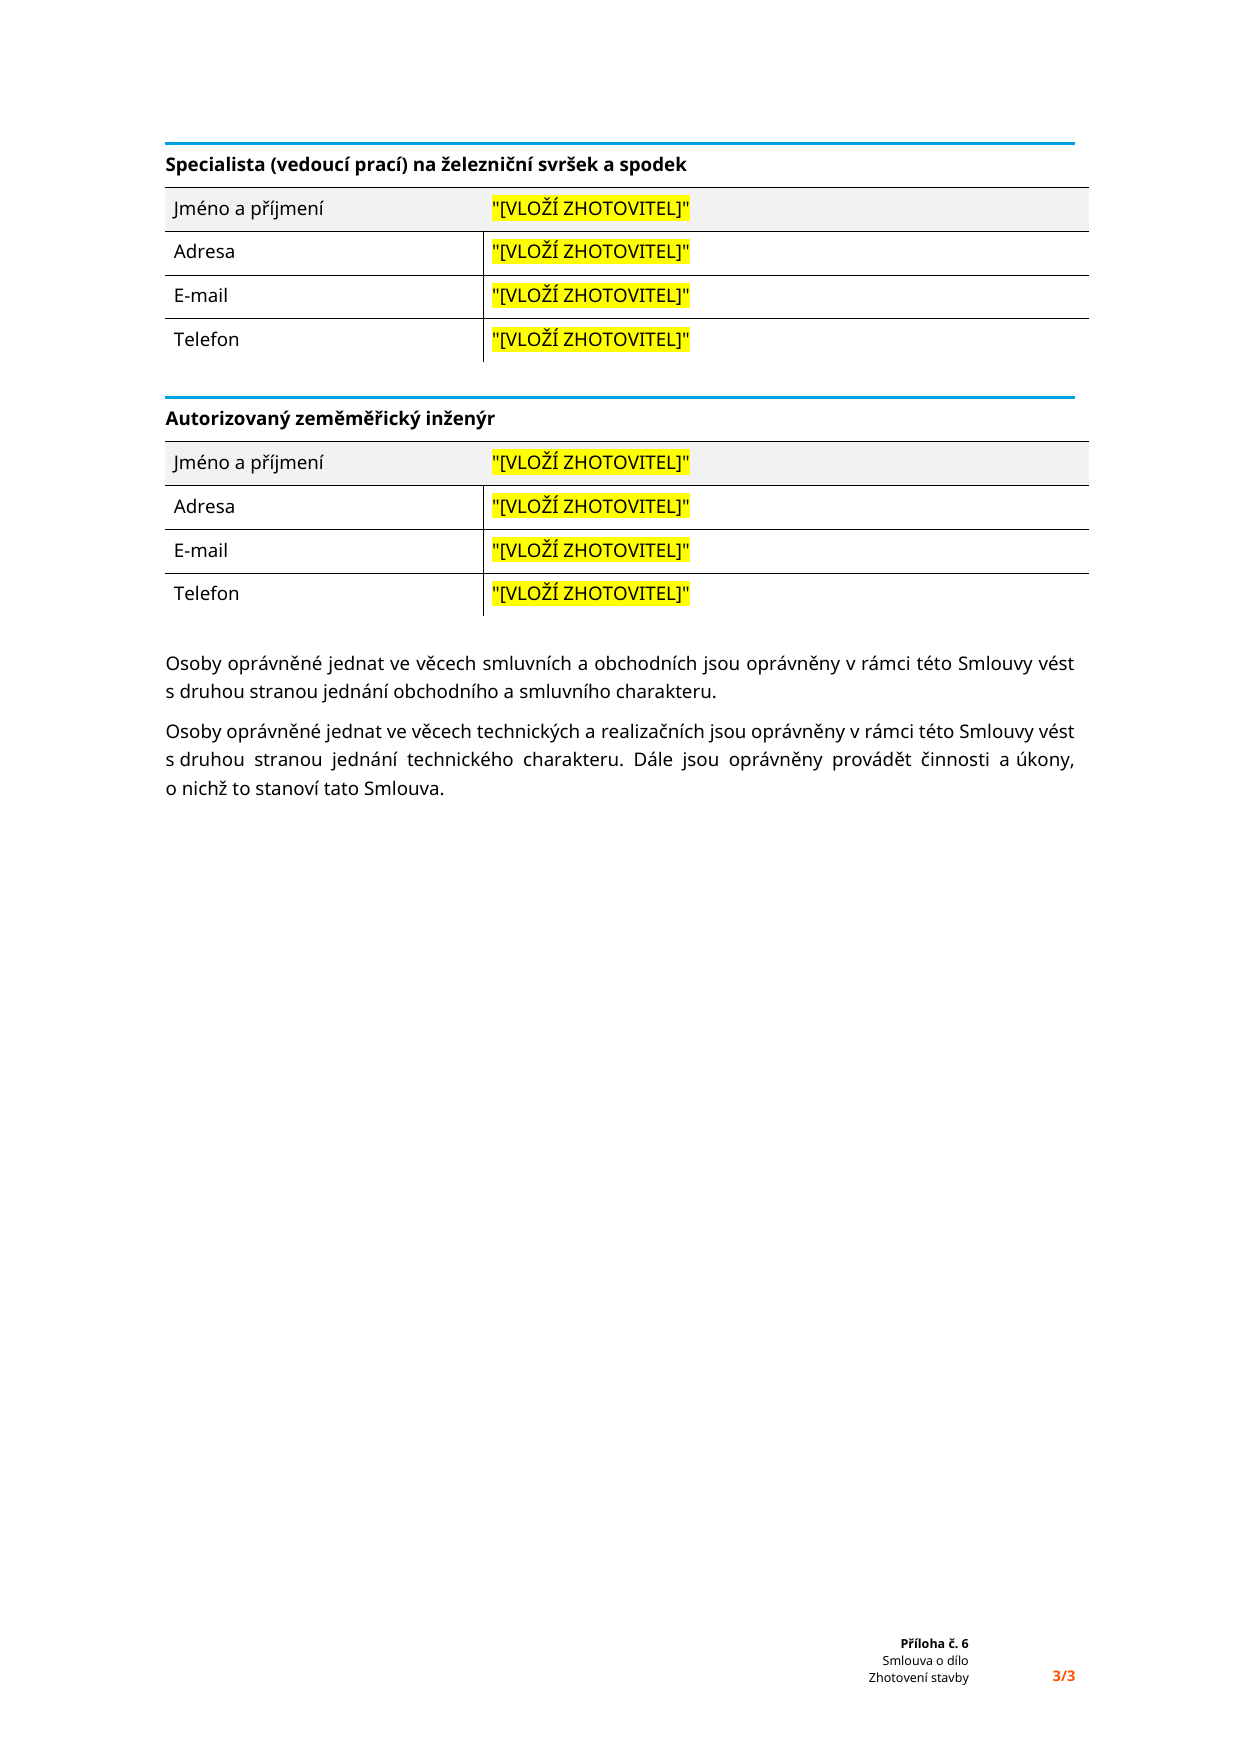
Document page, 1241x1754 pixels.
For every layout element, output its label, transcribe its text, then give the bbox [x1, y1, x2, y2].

table_cell "[VLOŽÍ ZHOTOVITEL]" [484, 530, 1089, 572]
table_cell Telefon [165, 319, 483, 362]
table_cell "[VLOŽÍ ZHOTOVITEL]" [484, 486, 1089, 529]
table_cell Adresa [165, 486, 483, 529]
table_header Jméno a příjmení [165, 442, 484, 485]
text Osoby oprávněné jednat ve věcech smluvních a obchodních jsou oprávněny v rámci této Smlouvy vést s druhou stranou jednání obchodního a smluvního charakteru. [165, 650, 1075, 704]
text Autorizovaný zeměměřický inženýr [165, 399, 1075, 431]
table_header "[VLOŽÍ ZHOTOVITEL]" [484, 188, 1089, 231]
text Osoby oprávněné jednat ve věcech technických a realizačních jsou oprávněny v rámci této Smlouvy vést s druhou stranou jednání technického charakteru. Dále jsou oprávněny provádět činnosti a úkony, o nichž to stanoví tato Smlouva. [165, 719, 1075, 800]
table_cell "[VLOŽÍ ZHOTOVITEL]" [484, 232, 1089, 274]
text Specialista (vedoucí prací) na železniční svršek a spodek [165, 145, 1075, 177]
table_cell Telefon [165, 574, 483, 616]
table_cell "[VLOŽÍ ZHOTOVITEL]" [484, 319, 1089, 362]
table_cell E-mail [165, 276, 483, 318]
table_cell Adresa [165, 232, 483, 274]
table_cell E-mail [165, 530, 483, 572]
table_cell "[VLOŽÍ ZHOTOVITEL]" [484, 276, 1089, 318]
table_header Jméno a příjmení [165, 188, 484, 231]
table_header "[VLOŽÍ ZHOTOVITEL]" [484, 442, 1089, 485]
table_cell "[VLOŽÍ ZHOTOVITEL]" [484, 574, 1089, 616]
